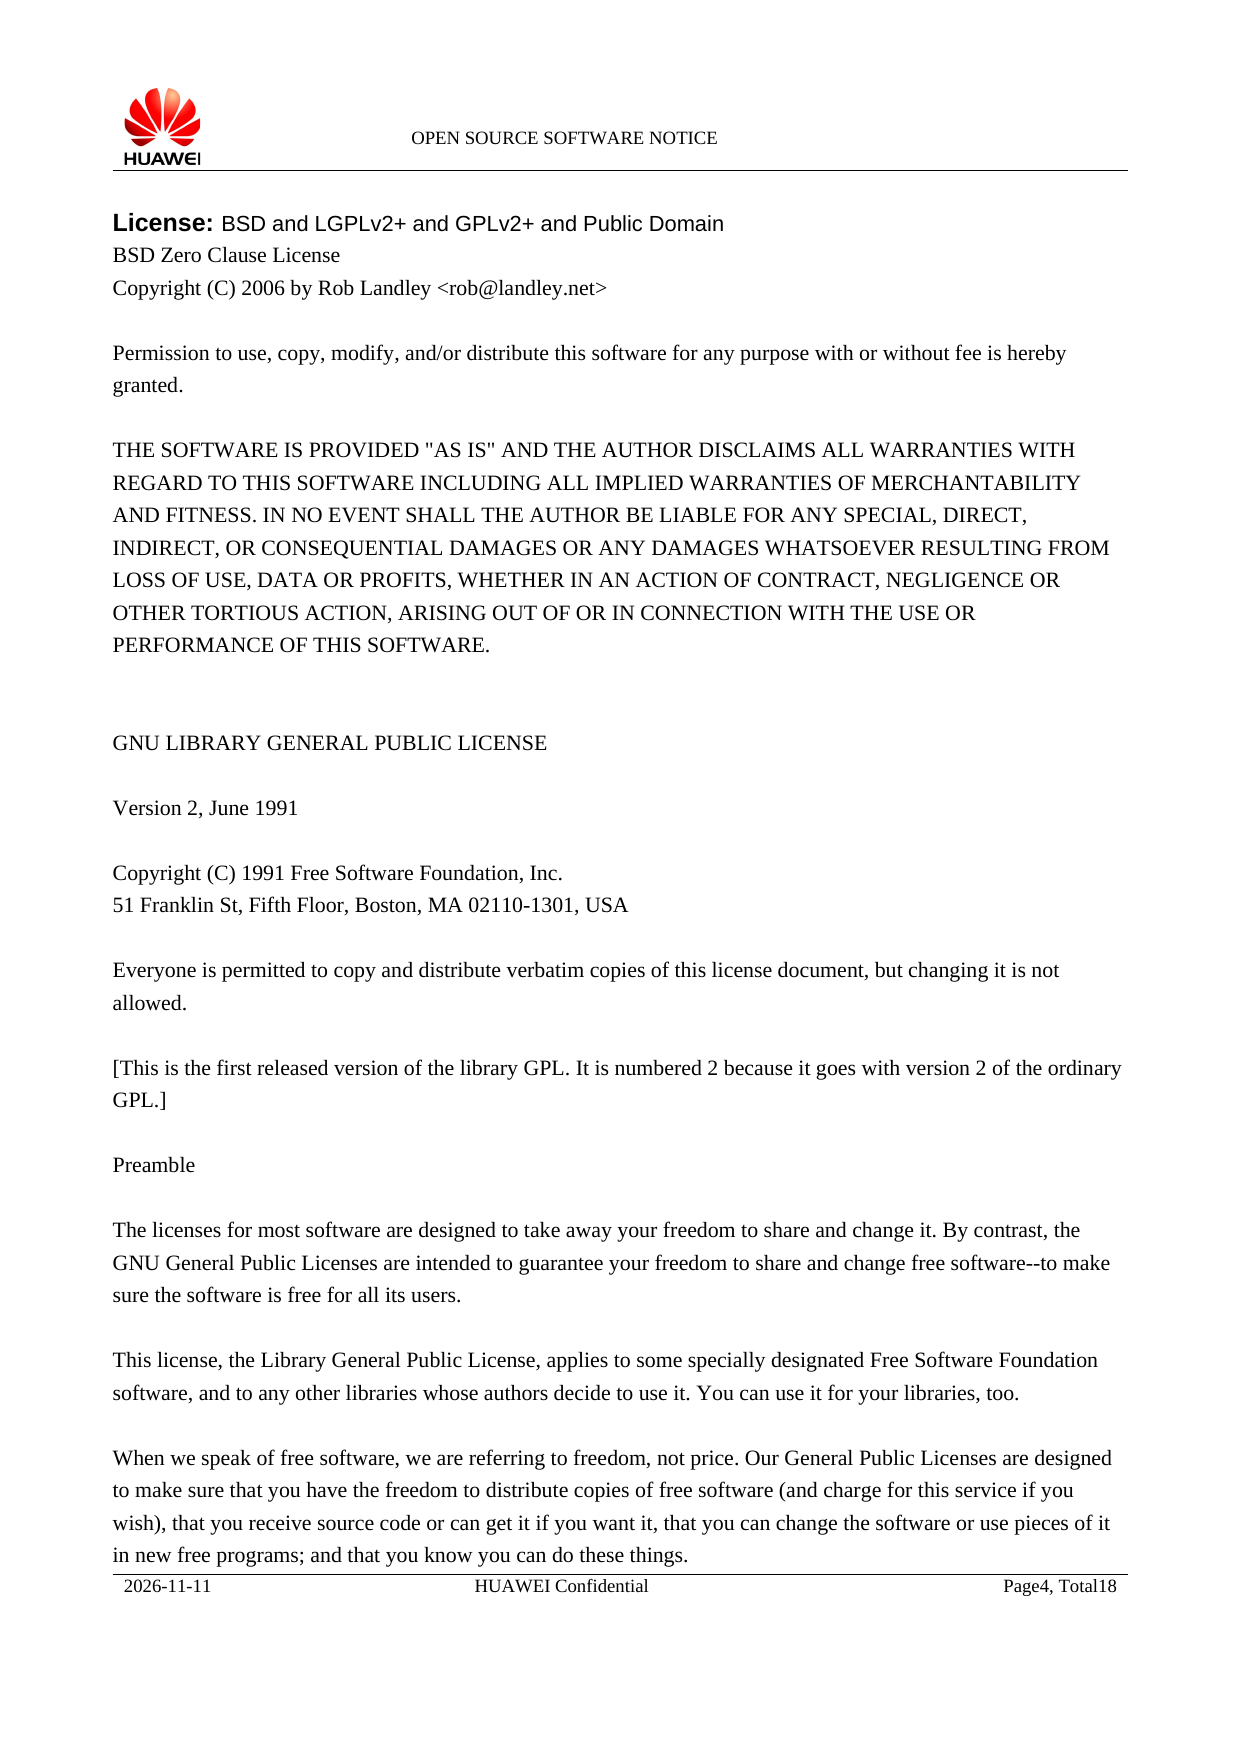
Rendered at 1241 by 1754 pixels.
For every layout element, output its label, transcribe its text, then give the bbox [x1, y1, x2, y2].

picture [124, 88, 201, 165]
text License: BSD and LGPLv2+ and GPLv2+ and Public Domain [112, 206, 1128, 239]
